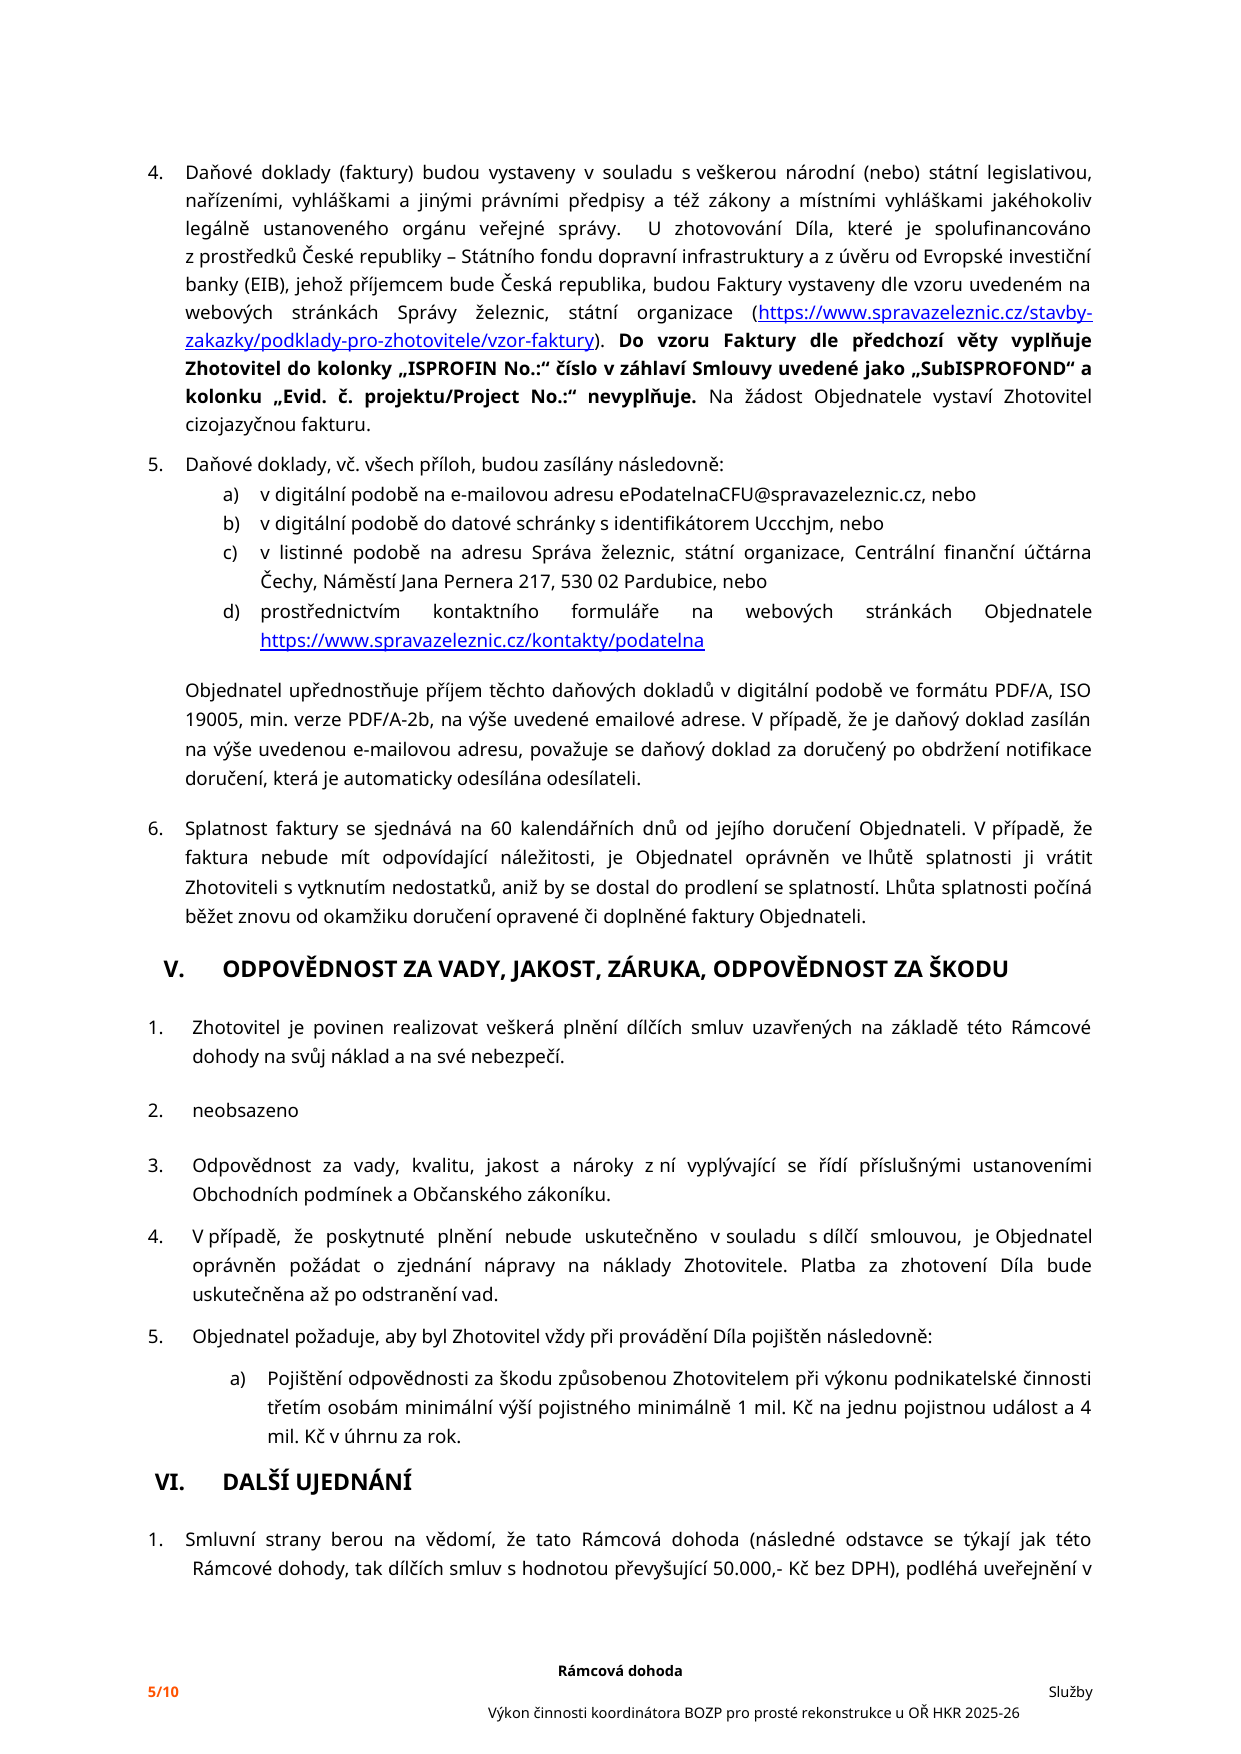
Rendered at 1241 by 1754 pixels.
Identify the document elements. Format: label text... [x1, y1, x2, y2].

list ODPOVĚDNOST ZA VADY, JAKOST, ZÁRUKA, ODPOVĚDNOST ZA ŠKODU [185, 953, 1093, 984]
list V případě, že poskytnuté plnění nebude uskutečněno v souladu s dílčí smlouvou, je Objednatel oprávněn požádat o zjednání nápravy na náklady Zhotovitele. Platba za zhotovení Díla bude uskutečněna až po odstranění vad. [148, 1223, 1093, 1307]
text Objednatel upřednostňuje příjem těchto daňových dokladů v digitální podobě ve formátu PDF/A, ISO 19005, min. verze PDF/A-2b, na výše uvedené emailové adrese. V případě, že je daňový doklad zasílán na výše uvedenou e-mailovou adresu, považuje se daňový doklad za doručený po obdržení notifikace doručení, která je automaticky odesílána odesílateli. [185, 677, 1093, 791]
list v digitální podobě do datové schránky s identifikátorem Uccchjm, nebo [223, 510, 1093, 536]
list Daňové doklady (faktury) budou vystaveny v souladu s veškerou národní (nebo) státní legislativou, nařízeními, vyhláškami a jinými právními předpisy a též zákony a místními vyhláškami jakéhokoliv legálně ustanoveného orgánu veřejné správy. U zhotovování Díla, které je spolufinancováno z prostředků České republiky – Státního fondu dopravní infrastruktury a z úvěru od Evropské investiční banky (EIB), jehož příjemcem bude Česká republika, budou Faktury vystaveny dle vzoru uvedeném na webových stránkách Správy železnic, státní organizace (https://www.spravazeleznic.cz/stavby-zakazky/podklady-pro-zhotovitele/vzor-faktury). Do vzoru Faktury dle předchozí věty vyplňuje Zhotovitel do kolonky „ISPROFIN No.:“ číslo v záhlaví Smlouvy uvedené jako „SubISPROFOND“ a kolonku „Evid. č. projektu/Project No.:“ nevyplňuje. Na žádost Objednatele vystaví Zhotovitel cizojazyčnou fakturu. [148, 159, 1093, 437]
list Objednatel požaduje, aby byl Zhotovitel vždy při provádění Díla pojištěn následovně: [148, 1323, 1093, 1349]
list prostřednictvím kontaktního formuláře na webových stránkách Objednatele https://www.spravazeleznic.cz/kontakty/podatelna [223, 598, 1093, 653]
list v listinné podobě na adresu Správa železnic, státní organizace, Centrální finanční účtárna Čechy, Náměstí Jana Pernera 217, 530 02 Pardubice, nebo [223, 539, 1093, 594]
list Odpovědnost za vady, kvalitu, jakost a nároky z ní vyplývající se řídí příslušnými ustanoveními Obchodních podmínek a Občanského zákoníku. [148, 1152, 1093, 1207]
list DALŠÍ UJEDNÁNÍ [185, 1466, 1093, 1497]
list Daňové doklady, vč. všech příloh, budou zasílány následovně: [148, 452, 1093, 477]
list Splatnost faktury se sjednává na 60 kalendářních dnů od jejího doručení Objednateli. V případě, že faktura nebude mít odpovídající náležitosti, je Objednatel oprávněn ve lhůtě splatnosti ji vrátit Zhotoviteli s vytknutím nedostatků, aniž by se dostal do prodlení se splatností. Lhůta splatnosti počíná běžet znovu od okamžiku doručení opravené či doplněné faktury Objednateli. [148, 815, 1093, 929]
list Zhotovitel je povinen realizovat veškerá plnění dílčích smluv uzavřených na základě této Rámcové dohody na svůj náklad a na své nebezpečí. [148, 1014, 1093, 1069]
list neobsazeno [148, 1098, 1093, 1123]
list Pojištění odpovědnosti za škodu způsobenou Zhotovitelem při výkonu podnikatelské činnosti třetím osobám minimální výší pojistného minimálně 1 mil. Kč na jednu pojistnou událost a 4 mil. Kč v úhrnu za rok. [229, 1365, 1093, 1449]
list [148, 1526, 1093, 1581]
list v digitální podobě na e-mailovou adresu ePodatelnaCFU@spravazeleznic.cz, nebo [223, 481, 1093, 507]
